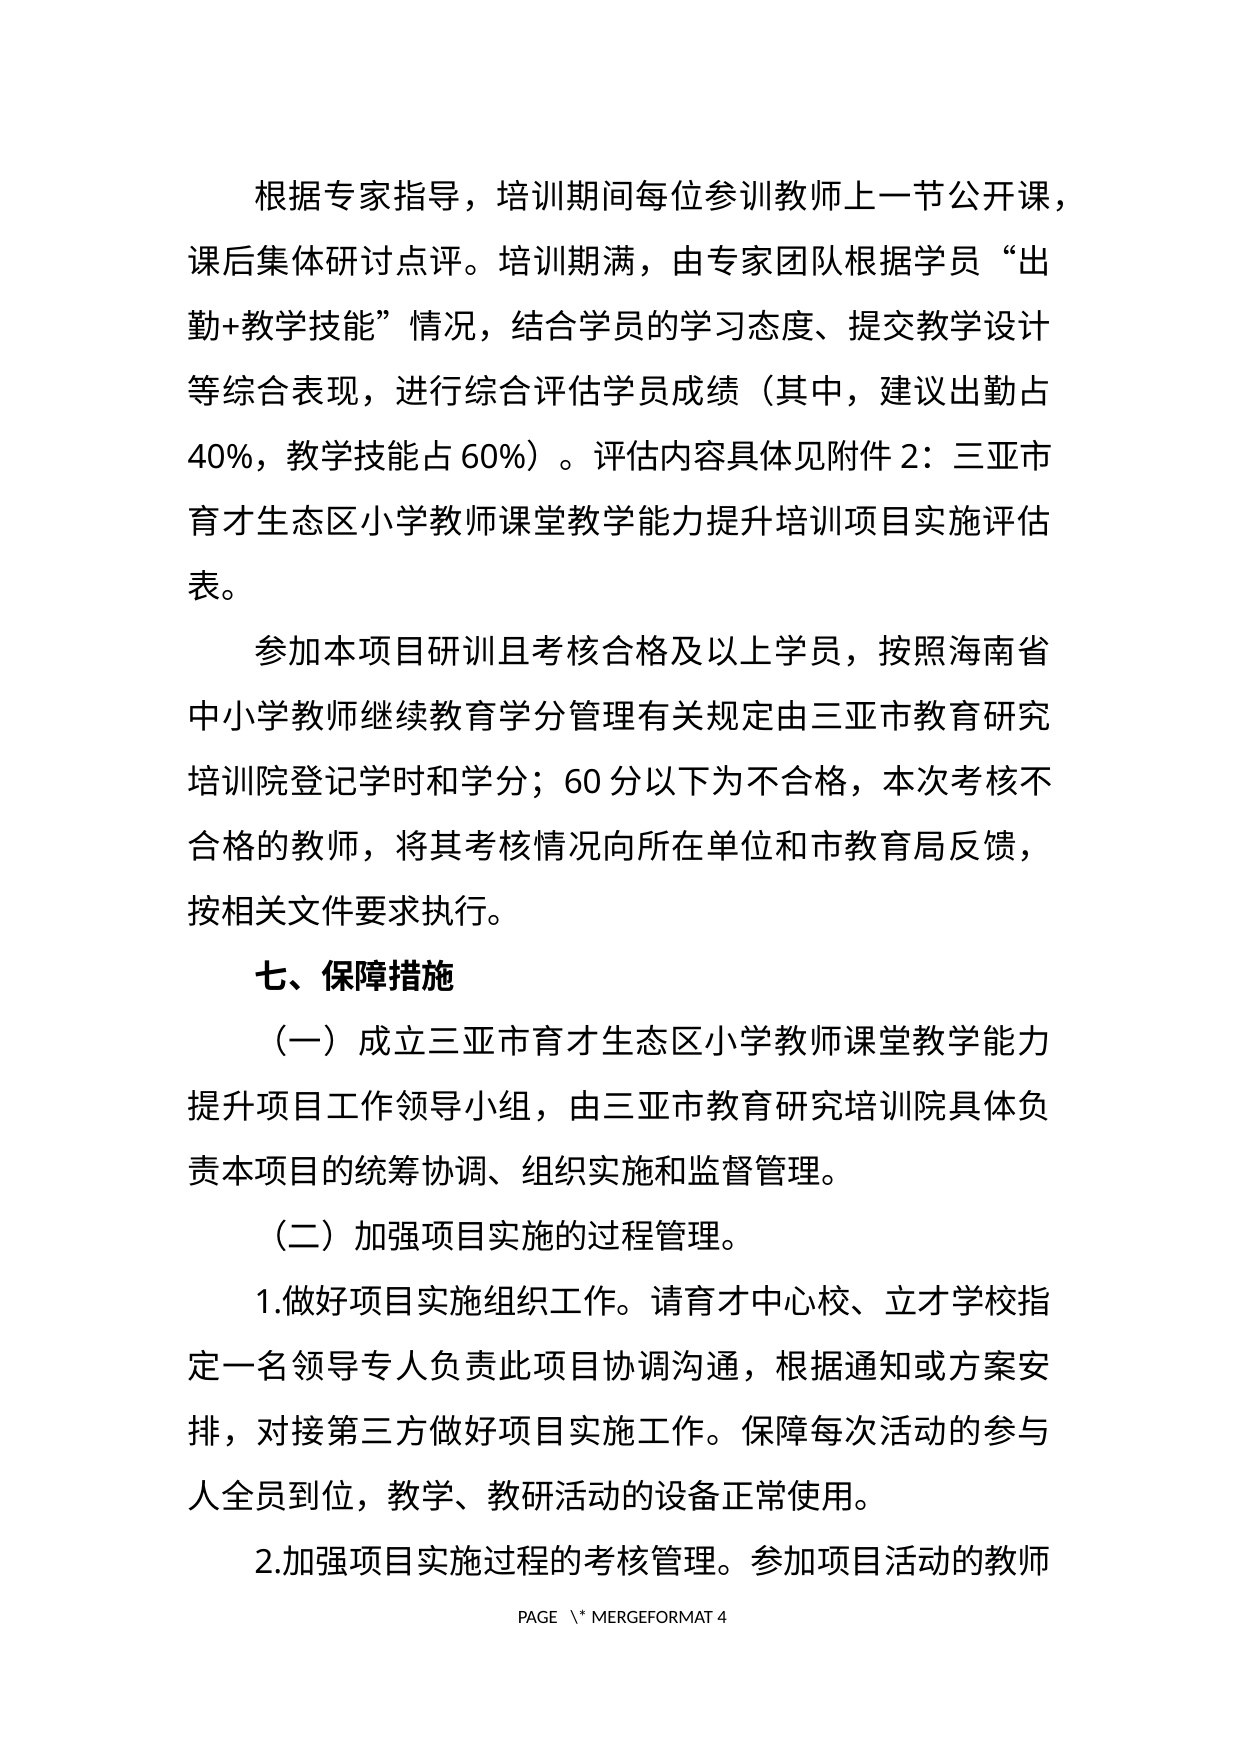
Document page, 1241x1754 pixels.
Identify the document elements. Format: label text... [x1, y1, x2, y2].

text （一）成立三亚市育才生态区小学教师课堂教学能力提升项目工作领导小组，由三亚市教育研究培训院具体负责本项目的统筹协调、组织实施和监督管理。 [187, 1007, 1053, 1202]
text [187, 1527, 1053, 1592]
text 根据专家指导，培训期间每位参训教师上一节公开课，课后集体研讨点评。培训期满，由专家团队根据学员“出勤+教学技能”情况，结合学员的学习态度、提交教学设计等综合表现，进行综合评估学员成绩（其中，建议出勤占40%，教学技能占60%）。评估内容具体见附件2：三亚市育才生态区小学教师课堂教学能力提升培训项目实施评估表。 [187, 162, 1053, 617]
text 参加本项目研训且考核合格及以上学员，按照海南省中小学教师继续教育学分管理有关规定由三亚市教育研究培训院登记学时和学分；60分以下为不合格，本次考核不合格的教师，将其考核情况向所在单位和市教育局反馈，按相关文件要求执行。 [187, 617, 1053, 942]
text （二）加强项目实施的过程管理。 [187, 1202, 1053, 1267]
text 1.做好项目实施组织工作。请育才中心校、立才学校指定一名领导专人负责此项目协调沟通，根据通知或方案安排，对接第三方做好项目实施工作。保障每次活动的参与人全员到位，教学、教研活动的设备正常使用。 [187, 1267, 1053, 1527]
text 七、保障措施 [187, 942, 1053, 1007]
